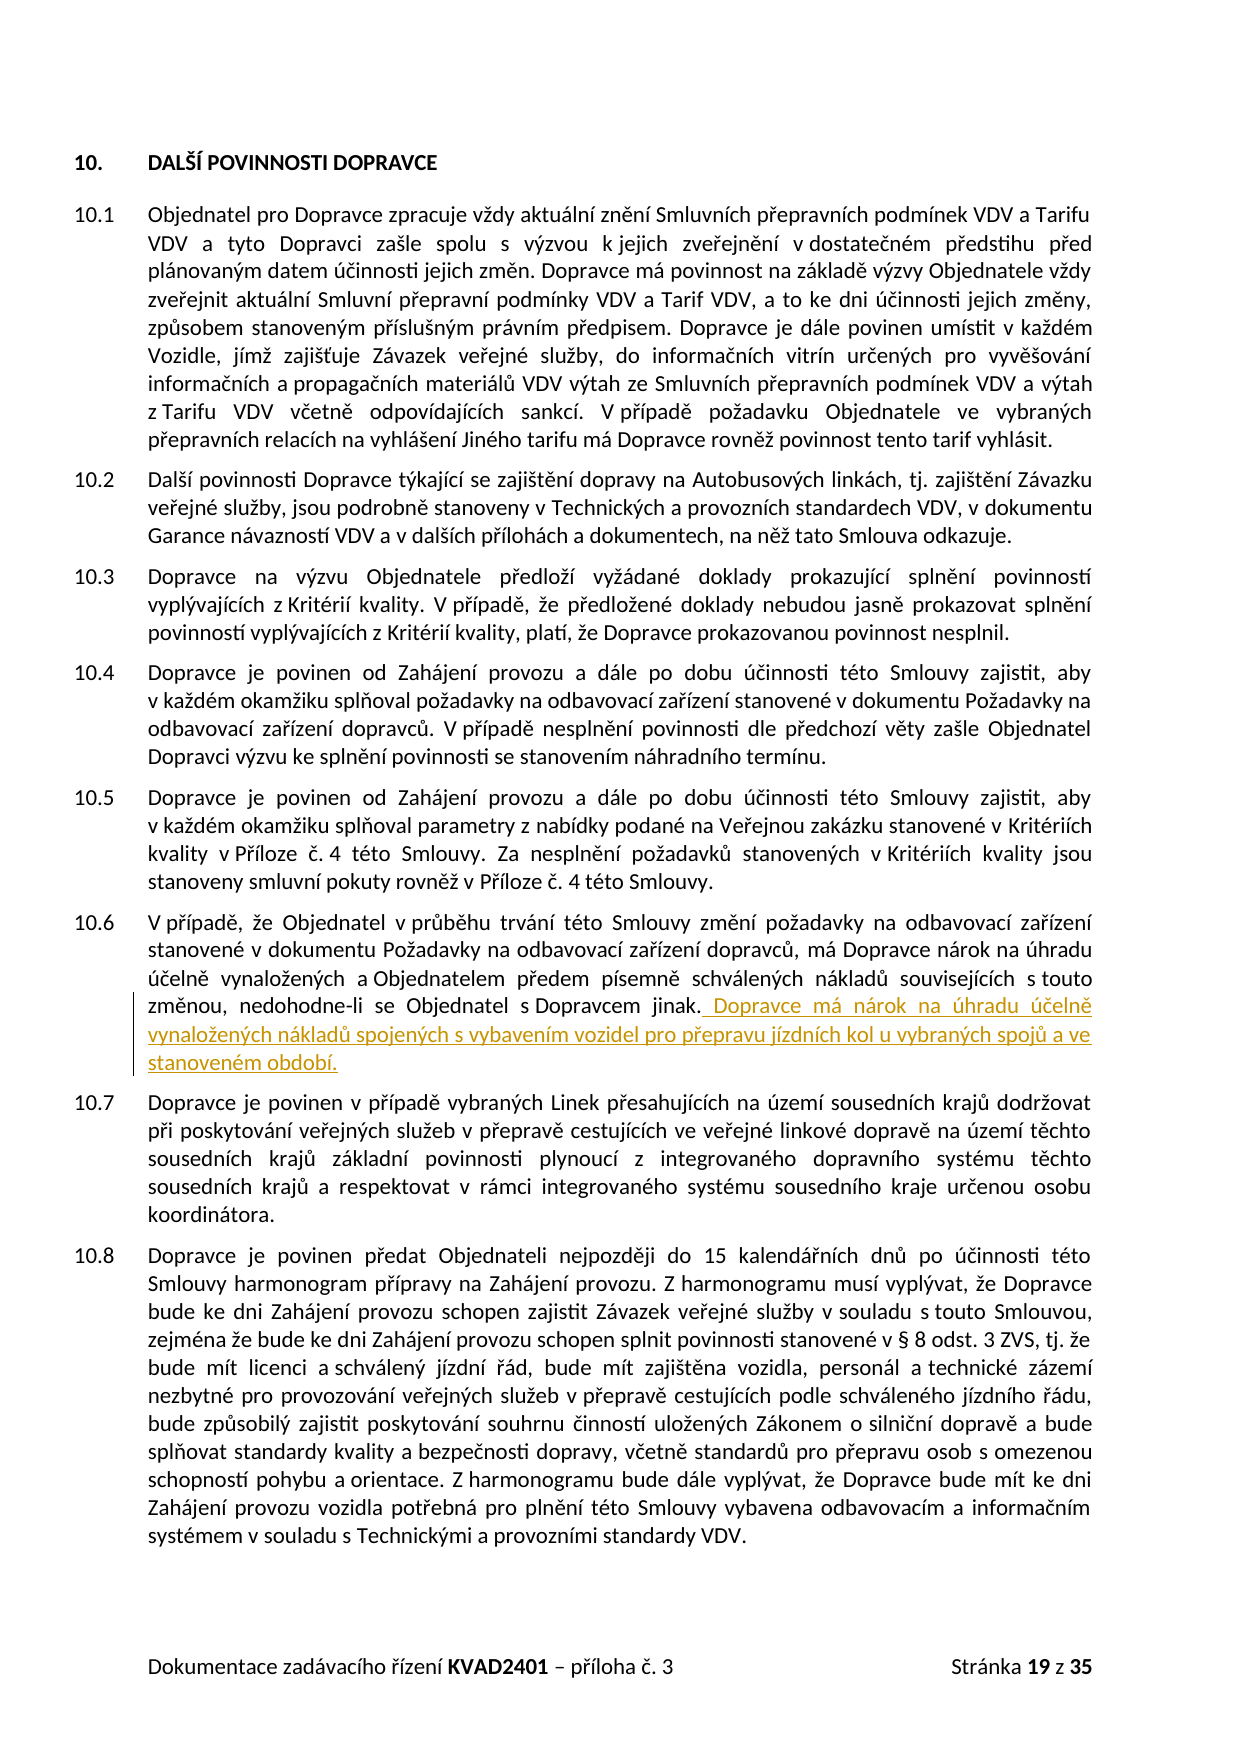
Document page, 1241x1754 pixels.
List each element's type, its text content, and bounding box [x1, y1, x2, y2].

text V případě, že Objednatel v průběhu trvání této Smlouvy změní požadavky na odbavovací zařízení stanovené v dokumentu Požadavky na odbavovací zařízení dopravců, má Dopravce nárok na úhradu účelně vynaložených a Objednatelem předem písemně schválených nákladů souvisejících s touto změnou, nedohodne-li se Objednatel s Dopravcem jinak. [74, 908, 1093, 1076]
text Dopravce na výzvu Objednatele předloží vyžádané doklady prokazující splnění povinností vyplývajících z Kritérií kvality. V případě, že předložené doklady nebudou jasně prokazovat splnění povinností vyplývajících z Kritérií kvality, platí, že Dopravce prokazovanou povinnost nesplnil. [74, 562, 1093, 646]
text Dopravce je povinen od Zahájení provozu a dále po dobu účinnosti této Smlouvy zajistit, aby v každém okamžiku splňoval parametry z nabídky podané na Veřejnou zakázku stanovené v Kritériích kvality v Příloze č. 4 této Smlouvy. Za nesplnění požadavků stanovených v Kritériích kvality jsou stanoveny smluvní pokuty rovněž v Příloze č. 4 této Smlouvy. [74, 783, 1093, 895]
text Objednatel pro Dopravce zpracuje vždy aktuální znění Smluvních přepravních podmínek VDV a Tarifu VDV a tyto Dopravci zašle spolu s výzvou k jejich zveřejnění v dostatečném předstihu před plánovaným datem účinnosti jejich změn. Dopravce má povinnost na základě výzvy Objednatele vždy zveřejnit aktuální Smluvní přepravní podmínky VDV a Tarif VDV, a to ke dni účinnosti jejich změny, způsobem stanoveným příslušným právním předpisem. Dopravce je dále povinen umístit v každém Vozidle, jímž zajišťuje Závazek veřejné služby, do informačních vitrín určených pro vyvěšování informačních a propagačních materiálů VDV výtah ze Smluvních přepravních podmínek VDV a výtah z Tarifu VDV včetně odpovídajících sankcí. V případě požadavku Objednatele ve vybraných přepravních relacích na vyhlášení Jiného tarifu má Dopravce rovněž povinnost tento tarif vyhlásit. [74, 201, 1093, 453]
subtitle Další povinnosti Dopravce [74, 148, 1093, 176]
text Dopravce je povinen předat Objednateli nejpozději do 15 kalendářních dnů po účinnosti této Smlouvy harmonogram přípravy na Zahájení provozu. Z harmonogramu musí vyplývat, že Dopravce bude ke dni Zahájení provozu schopen zajistit Závazek veřejné služby v souladu s touto Smlouvou, zejména že bude ke dni Zahájení provozu schopen splnit povinnosti stanovené v § 8 odst. 3 ZVS, tj. že bude mít licenci a schválený jízdní řád, bude mít zajištěna vozidla, personál a technické zázemí nezbytné pro provozování veřejných služeb v přepravě cestujících podle schváleného jízdního řádu, bude způsobilý zajistit poskytování souhrnu činností uložených Zákonem o silniční dopravě a bude splňovat standardy kvality a bezpečnosti dopravy, včetně standardů pro přepravu osob s omezenou schopností pohybu a orientace. Z harmonogramu bude dále vyplývat, že Dopravce bude mít ke dni Zahájení provozu vozidla potřebná pro plnění této Smlouvy vybavena odbavovacím a informačním systémem v souladu s Technickými a provozními standardy VDV. [74, 1241, 1093, 1549]
text Dopravce je povinen v případě vybraných Linek přesahujících na území sousedních krajů dodržovat při poskytování veřejných služeb v přepravě cestujících ve veřejné linkové dopravě na území těchto sousedních krajů základní povinnosti plynoucí z integrovaného dopravního systému těchto sousedních krajů a respektovat v rámci integrovaného systému sousedního kraje určenou osobu koordinátora. [74, 1088, 1093, 1228]
text Dopravce je povinen od Zahájení provozu a dále po dobu účinnosti této Smlouvy zajistit, aby v každém okamžiku splňoval požadavky na odbavovací zařízení stanovené v dokumentu Požadavky na odbavovací zařízení dopravců. V případě nesplnění povinnosti dle předchozí věty zašle Objednatel Dopravci výzvu ke splnění povinnosti se stanovením náhradního termínu. [74, 658, 1093, 771]
text Další povinnosti Dopravce týkající se zajištění dopravy na Autobusových linkách, tj. zajištění Závazku veřejné služby, jsou podrobně stanoveny v Technických a provozních standardech VDV, v dokumentu Garance návazností VDV a v dalších přílohách a dokumentech, na něž tato Smlouva odkazuje. [74, 465, 1093, 549]
